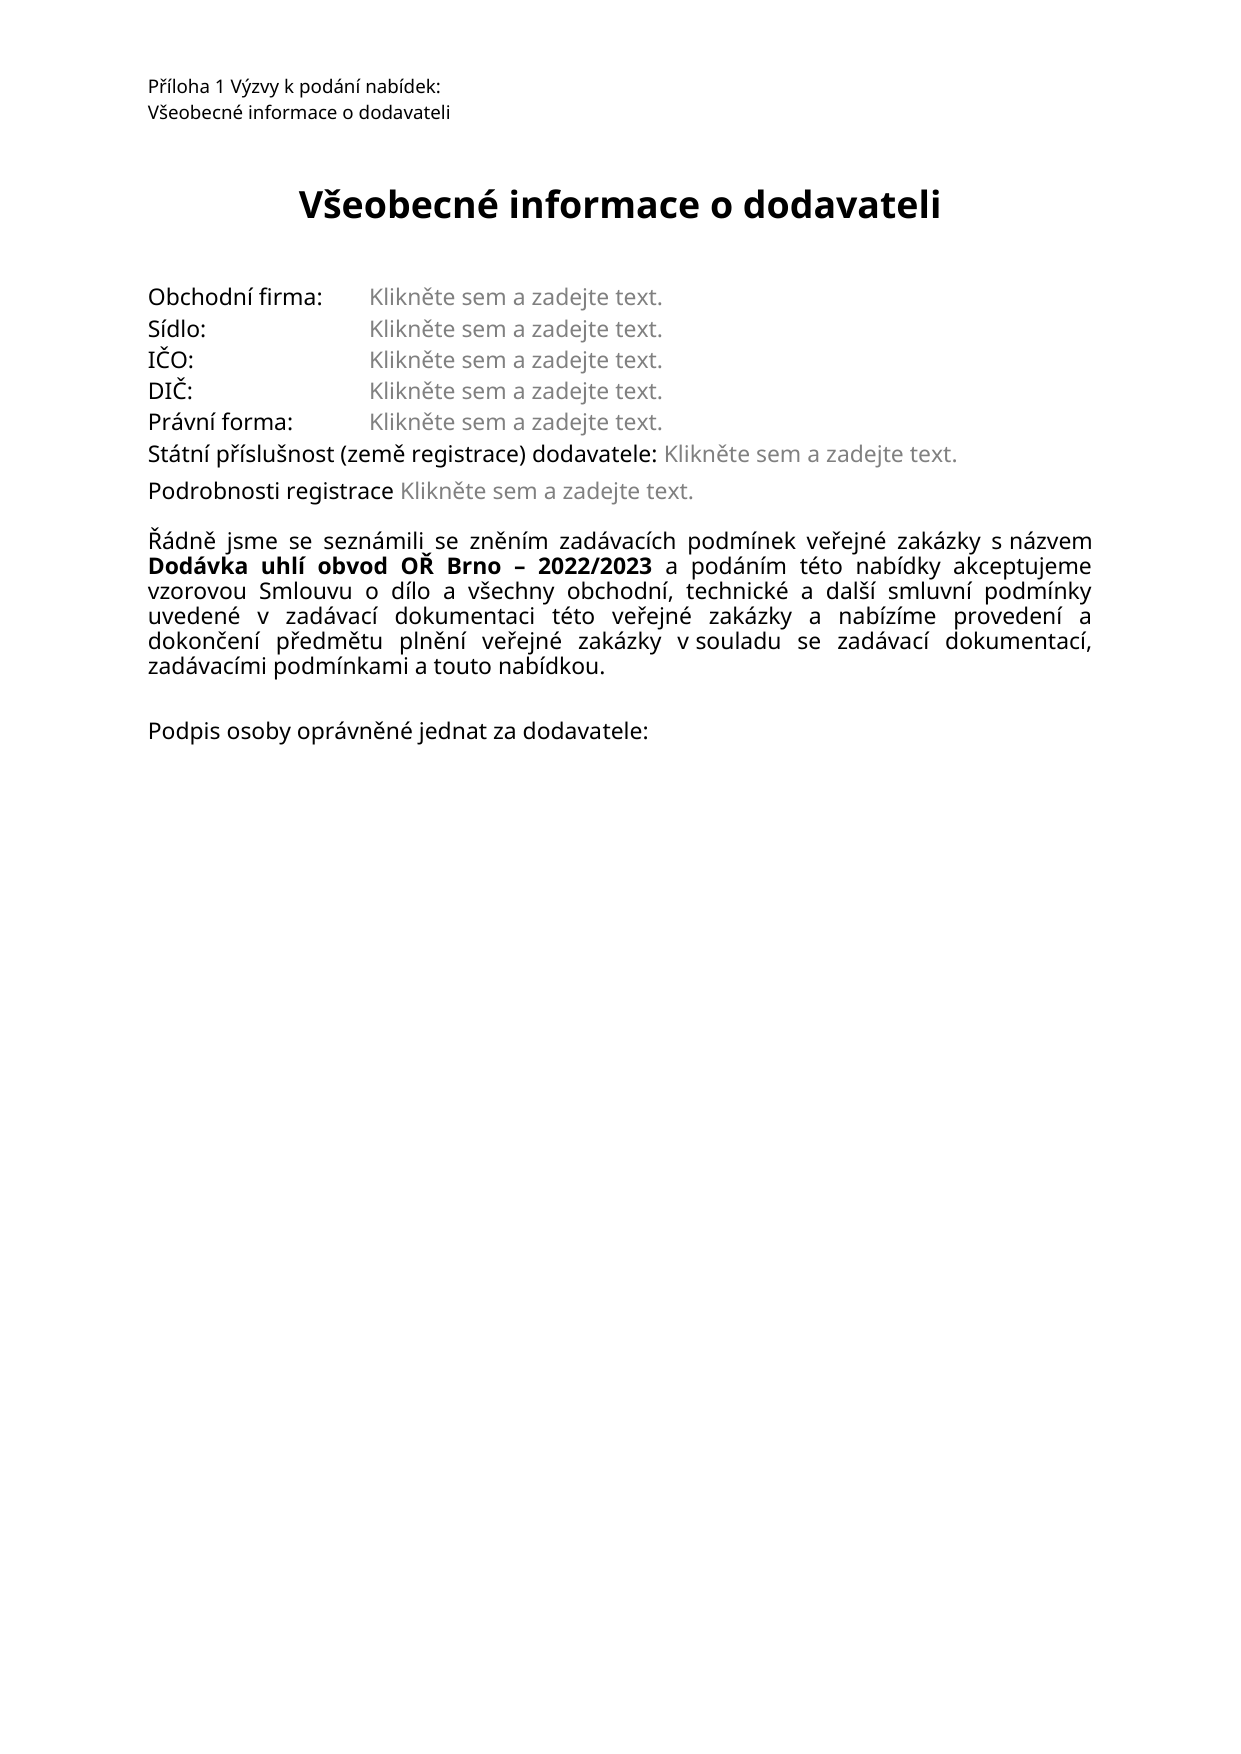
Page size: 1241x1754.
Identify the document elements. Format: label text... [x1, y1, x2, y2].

text IČO: [148, 348, 1093, 373]
text Podpis osoby oprávněné jednat za dodavatele: [148, 714, 1093, 746]
text Podrobnosti registrace [148, 479, 1093, 504]
text Sídlo: [148, 317, 1093, 342]
text Řádně jsme se seznámili se zněním zadávacích podmínek veřejné zakázky s názvem Dodávka uhlí obvod OŘ Brno – 2022/2023 a podáním této nabídky akceptujeme vzorovou Smlouvu o dílo a všechny obchodní, technické a další smluvní podmínky uvedené v zadávací dokumentaci této veřejné zakázky a nabízíme provedení a dokončení předmětu plnění veřejné zakázky v souladu se zadávací dokumentací, zadávacími podmínkami a touto nabídkou. [148, 529, 1093, 679]
text Obchodní firma: [148, 286, 1093, 311]
text Státní příslušnost (země registrace) dodavatele: [148, 442, 1093, 467]
text Právní forma: [148, 411, 1093, 436]
text DIČ: [148, 379, 1093, 404]
title Všeobecné informace o dodavateli [148, 178, 1093, 229]
